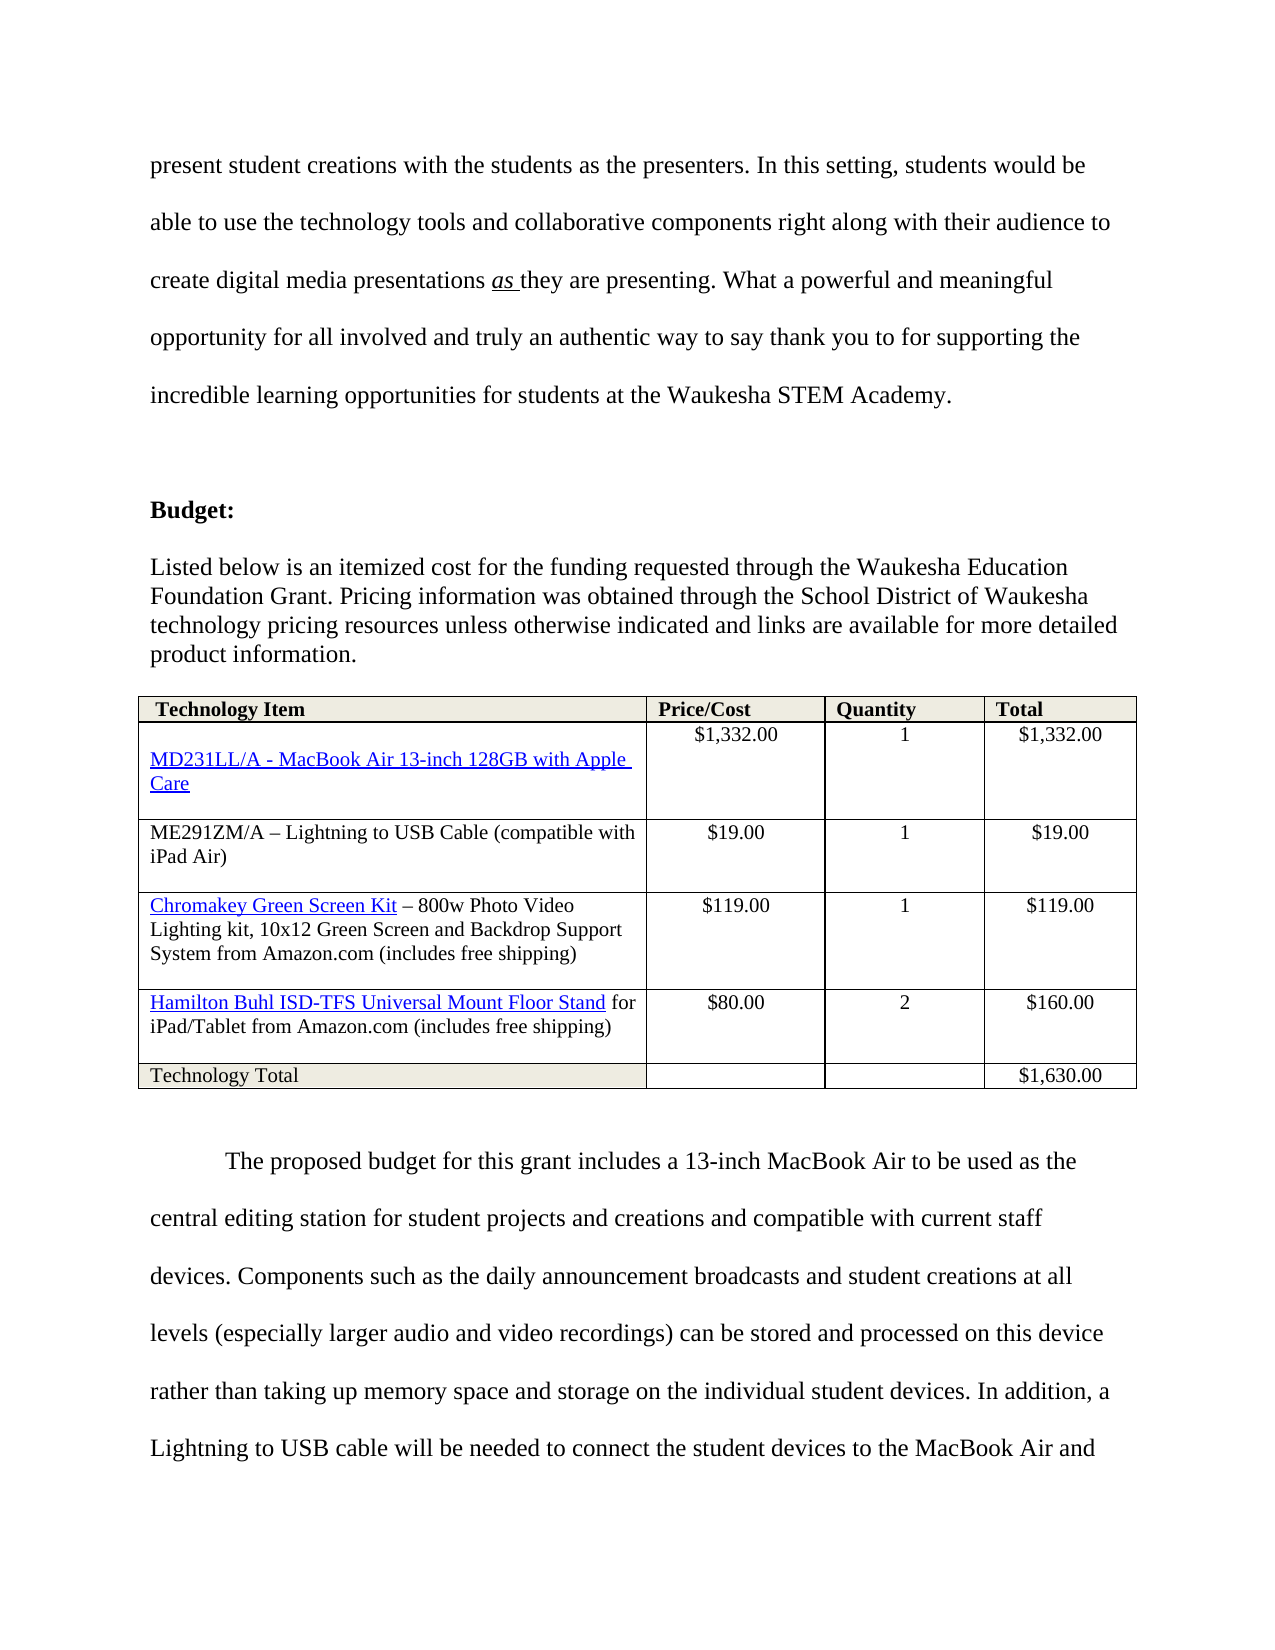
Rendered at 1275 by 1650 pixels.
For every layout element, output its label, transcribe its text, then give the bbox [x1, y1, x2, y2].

text Budget: [150, 495, 1125, 524]
table_cell 1 [826, 820, 984, 892]
table_cell MD231LL/A - MacBook Air 13-inch 128GB with Apple Care [139, 723, 646, 819]
table_cell 1 [826, 893, 984, 989]
table_cell 1 [826, 723, 984, 819]
table_cell $80.00 [647, 990, 824, 1062]
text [150, 1146, 1126, 1462]
table_cell $119.00 [647, 893, 824, 989]
text Listed below is an itemized cost for the funding requested through the Waukesha Education Foundation Grant. Pricing information was obtained through the School District of Waukesha technology pricing resources unless otherwise indicated and links are available for more detailed product information. [150, 552, 1125, 667]
table_header Quantity [826, 697, 984, 721]
table_cell $1,630.00 [985, 1064, 1136, 1087]
table_cell 2 [826, 990, 984, 1062]
table_cell Technology Total [139, 1064, 646, 1087]
table_cell ME291ZM/A – Lightning to USB Cable (compatible with iPad Air) [139, 820, 646, 892]
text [150, 150, 1126, 409]
table_cell Chromakey Green Screen Kit – 800w Photo Video Lighting kit, 10x12 Green Screen and Backdrop Support System from Amazon.com (includes free shipping) [139, 893, 646, 989]
table_cell [826, 1064, 984, 1087]
table_cell $19.00 [647, 820, 824, 892]
table_header Price/Cost [647, 697, 824, 721]
table_header Total [985, 697, 1136, 721]
table_cell $1,332.00 [985, 723, 1136, 819]
table_cell $119.00 [985, 893, 1136, 989]
table_header Technology Item [139, 697, 646, 721]
table_cell $160.00 [985, 990, 1136, 1062]
table_cell $1,332.00 [647, 723, 824, 819]
table_cell Hamilton Buhl ISD-TFS Universal Mount Floor Stand for iPad/Tablet from Amazon.com (includes free shipping) [139, 990, 646, 1062]
table_cell [647, 1064, 824, 1087]
table_cell $19.00 [985, 820, 1136, 892]
